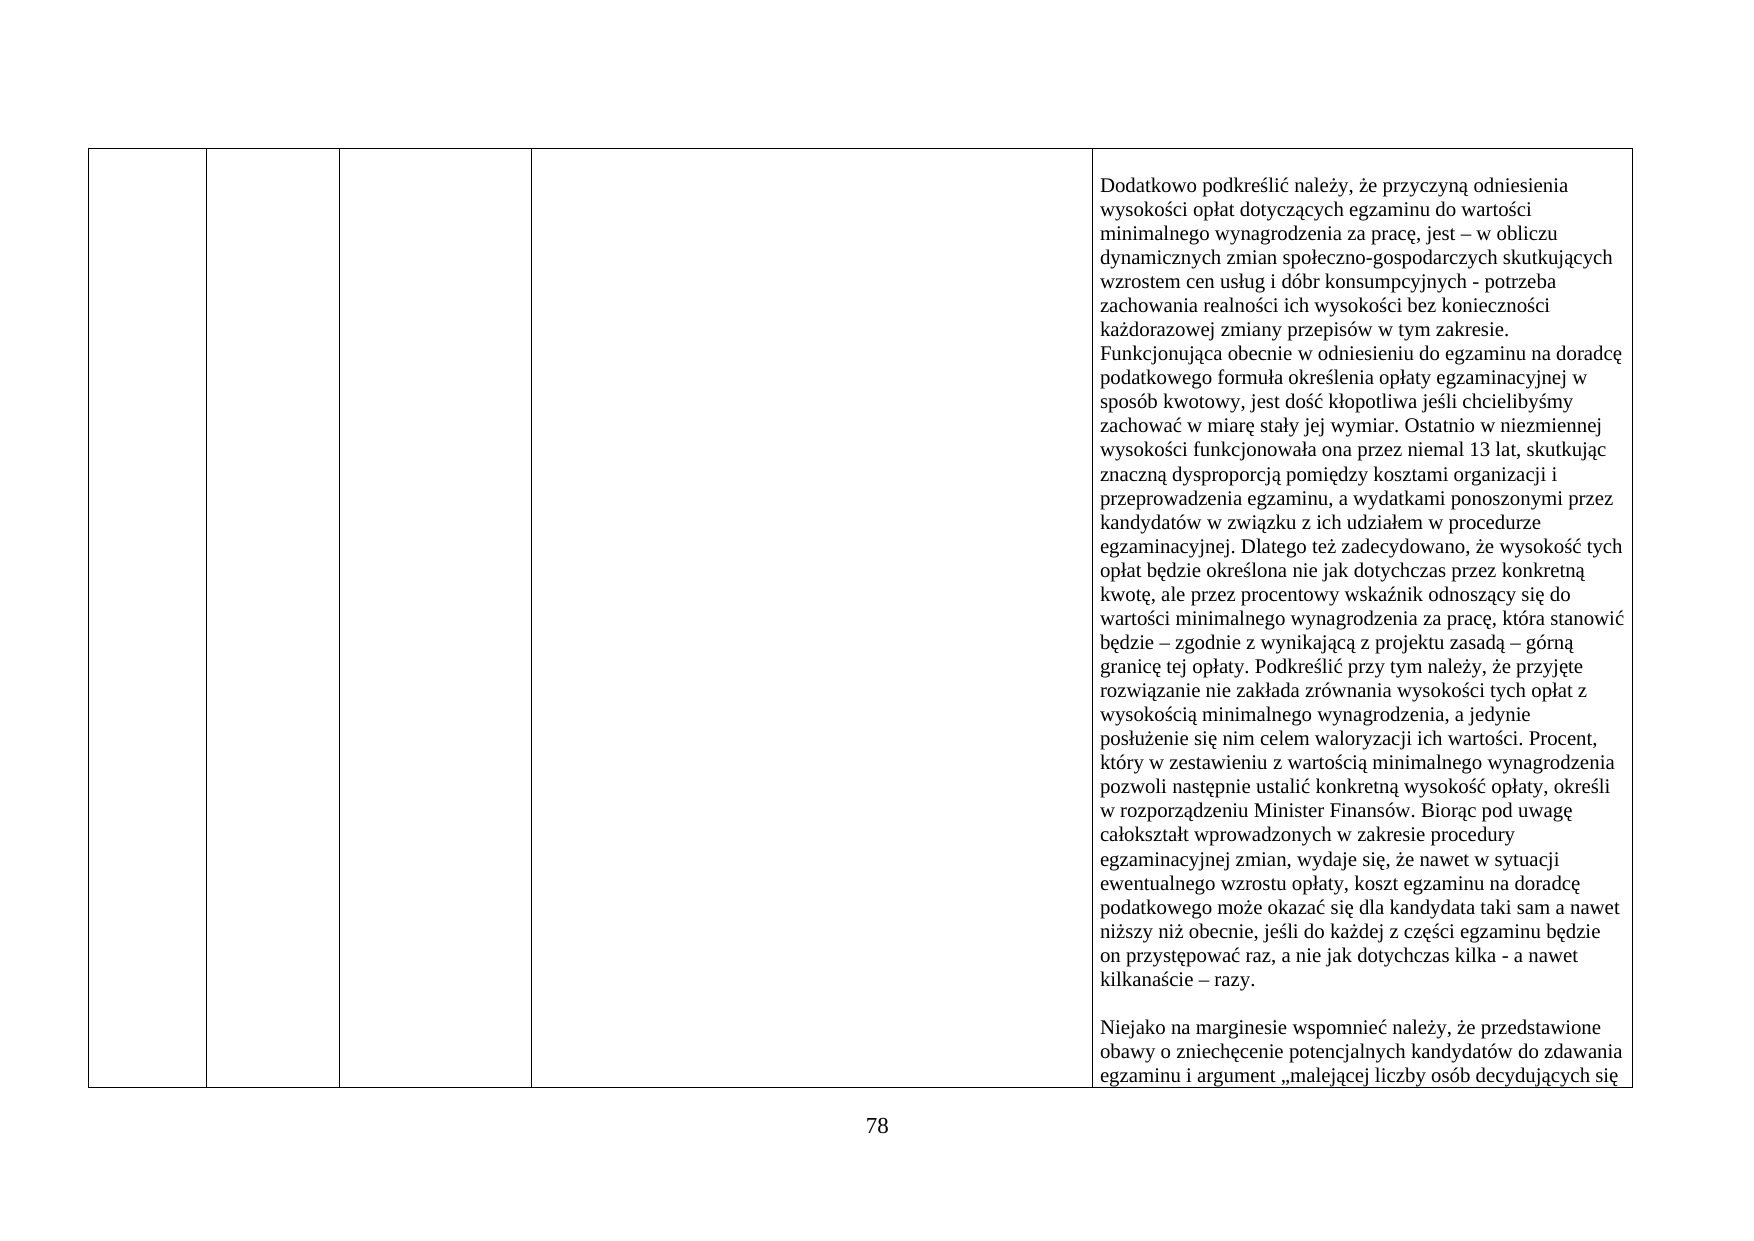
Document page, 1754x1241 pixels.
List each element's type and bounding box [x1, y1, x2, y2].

table_cell [340, 149, 531, 1087]
table_cell [89, 149, 206, 1087]
table_cell [207, 149, 339, 1087]
table_cell [1093, 149, 1632, 1087]
table_cell [532, 149, 1092, 1087]
